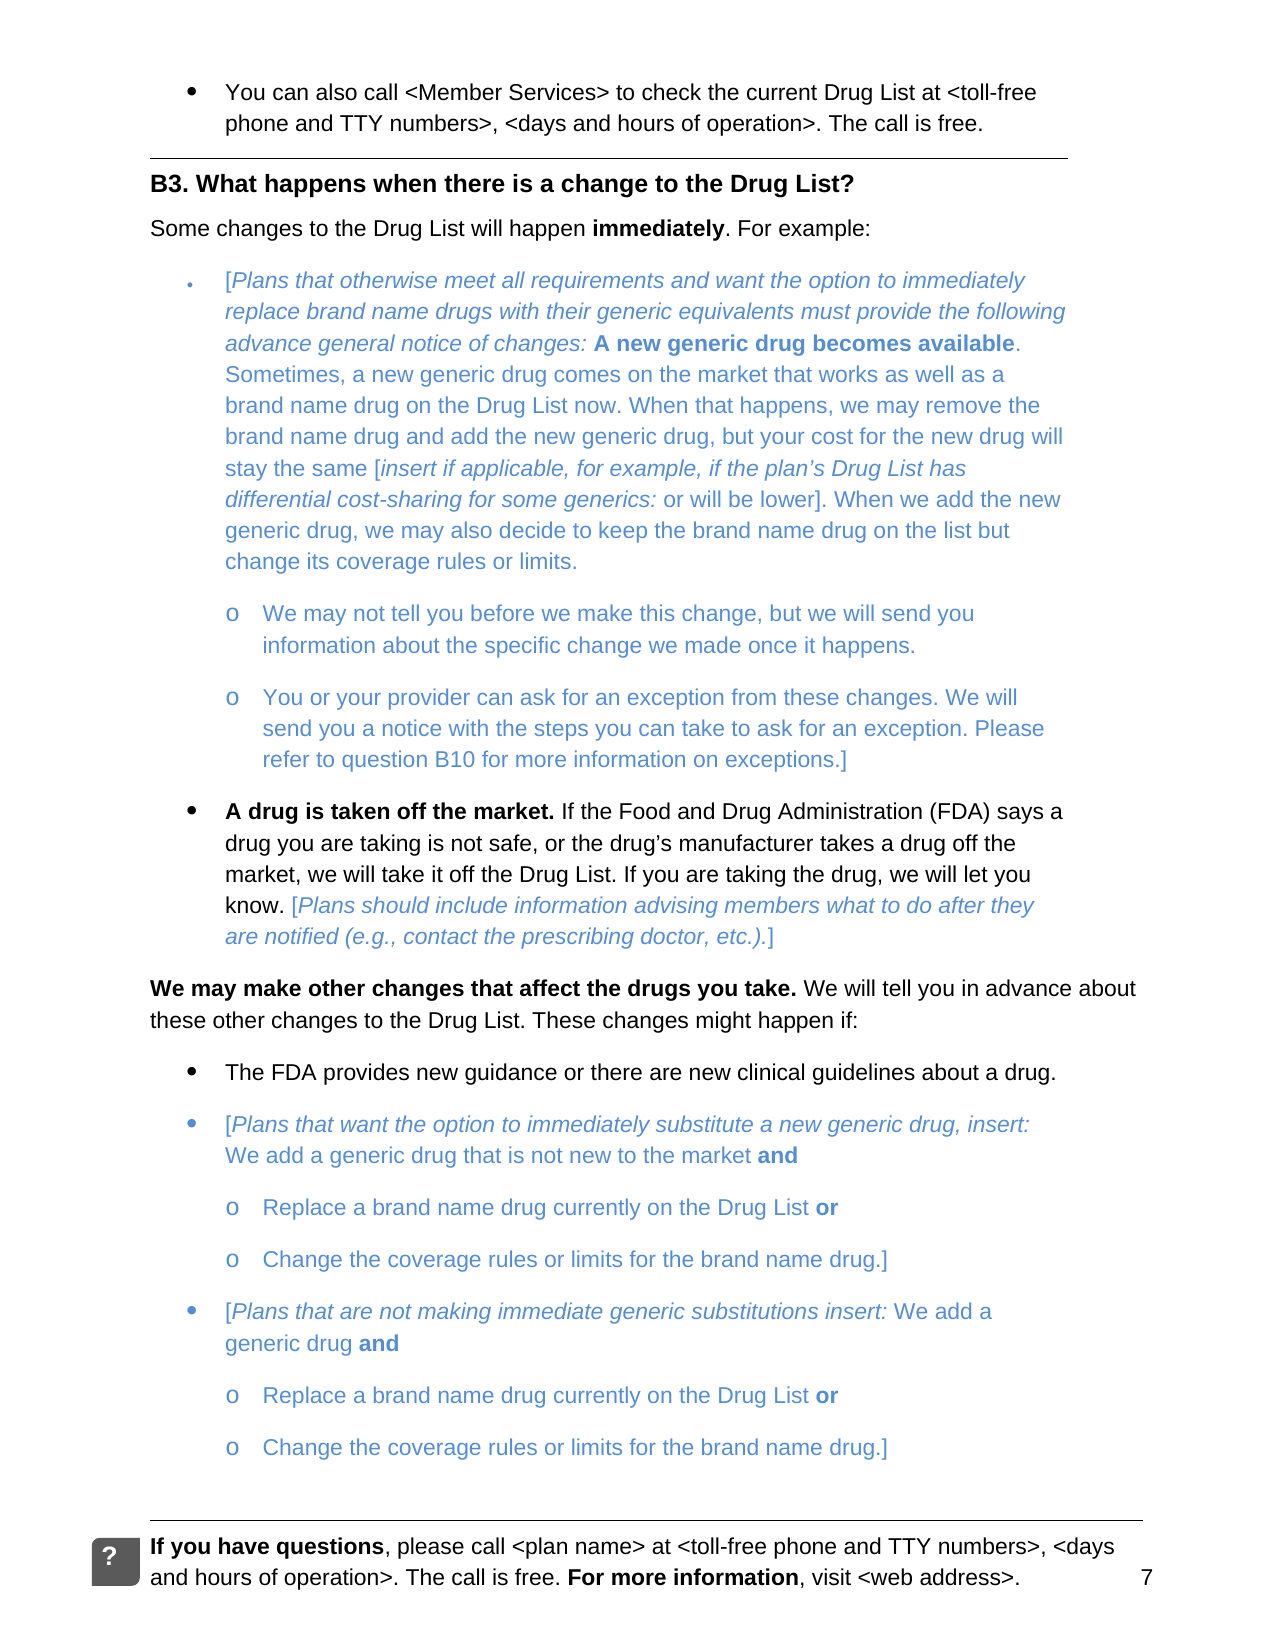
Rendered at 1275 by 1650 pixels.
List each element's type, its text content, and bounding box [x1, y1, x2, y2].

list [Plans that want the option to immediately substitute a new generic drug, insert: We add a generic drug that is not new to the market and [187, 1107, 1068, 1170]
list The FDA provides new guidance or there are new clinical guidelines about a drug. [187, 1055, 1068, 1086]
text Some changes to the Drug List will happen immediately. For example: [150, 211, 1143, 243]
list You or your provider can ask for an exception from these changes. We will send you a notice with the steps you can take to ask for an exception. Please refer to question B10 for more information on exceptions.] [225, 680, 1068, 774]
list We may make other changes that affect the drugs you take. We will tell you in advance about these other changes to the Drug List. These changes might happen if: [150, 972, 1143, 1034]
list We may not tell you before we make this change, but we will send you information about the specific change we made once it happens. [225, 597, 1068, 659]
list You can also call <Member Services> to check the current Drug List at <toll-free phone and TTY numbers>, <days and hours of operation>. The call is free. [187, 75, 1068, 137]
text A drug is taken off the market. If the Food and Drug Administration (FDA) says a drug you are taking is not safe, or the drug’s manufacturer takes a drug off the market, we will take it off the Drug List. If you are taking the drug, we will let you know. [Plans should include information advising members what to do after they are notified (e.g., contact the prescribing doctor, etc.).] [187, 795, 1068, 951]
list Change the coverage rules or limits for the brand name drug.] [225, 1243, 1068, 1274]
list [Plans that are not making immediate generic substitutions insert: We add a generic drug and [187, 1295, 1068, 1357]
list Change the coverage rules or limits for the brand name drug.] [225, 1430, 1068, 1461]
subtitle B3. What happens when there is a change to the Drug List? [150, 159, 1068, 199]
list Replace a brand name drug currently on the Drug List or [225, 1191, 1068, 1222]
list Replace a brand name drug currently on the Drug List or [225, 1378, 1068, 1409]
list [Plans that otherwise meet all requirements and want the option to immediately replace brand name drugs with their generic equivalents must provide the following advance general notice of changes: A new generic drug becomes available. Sometimes, a new generic drug comes on the market that works as well as a brand name drug on the Drug List now. When that happens, we may remove the brand name drug and add the new generic drug, but your cost for the new drug will stay the same [insert if applicable, for example, if the plan’s Drug List has differential cost-sharing for some generics: or will be lower]. When we add the new generic drug, we may also decide to keep the brand name drug on the list but change its coverage rules or limits. [187, 263, 1068, 576]
